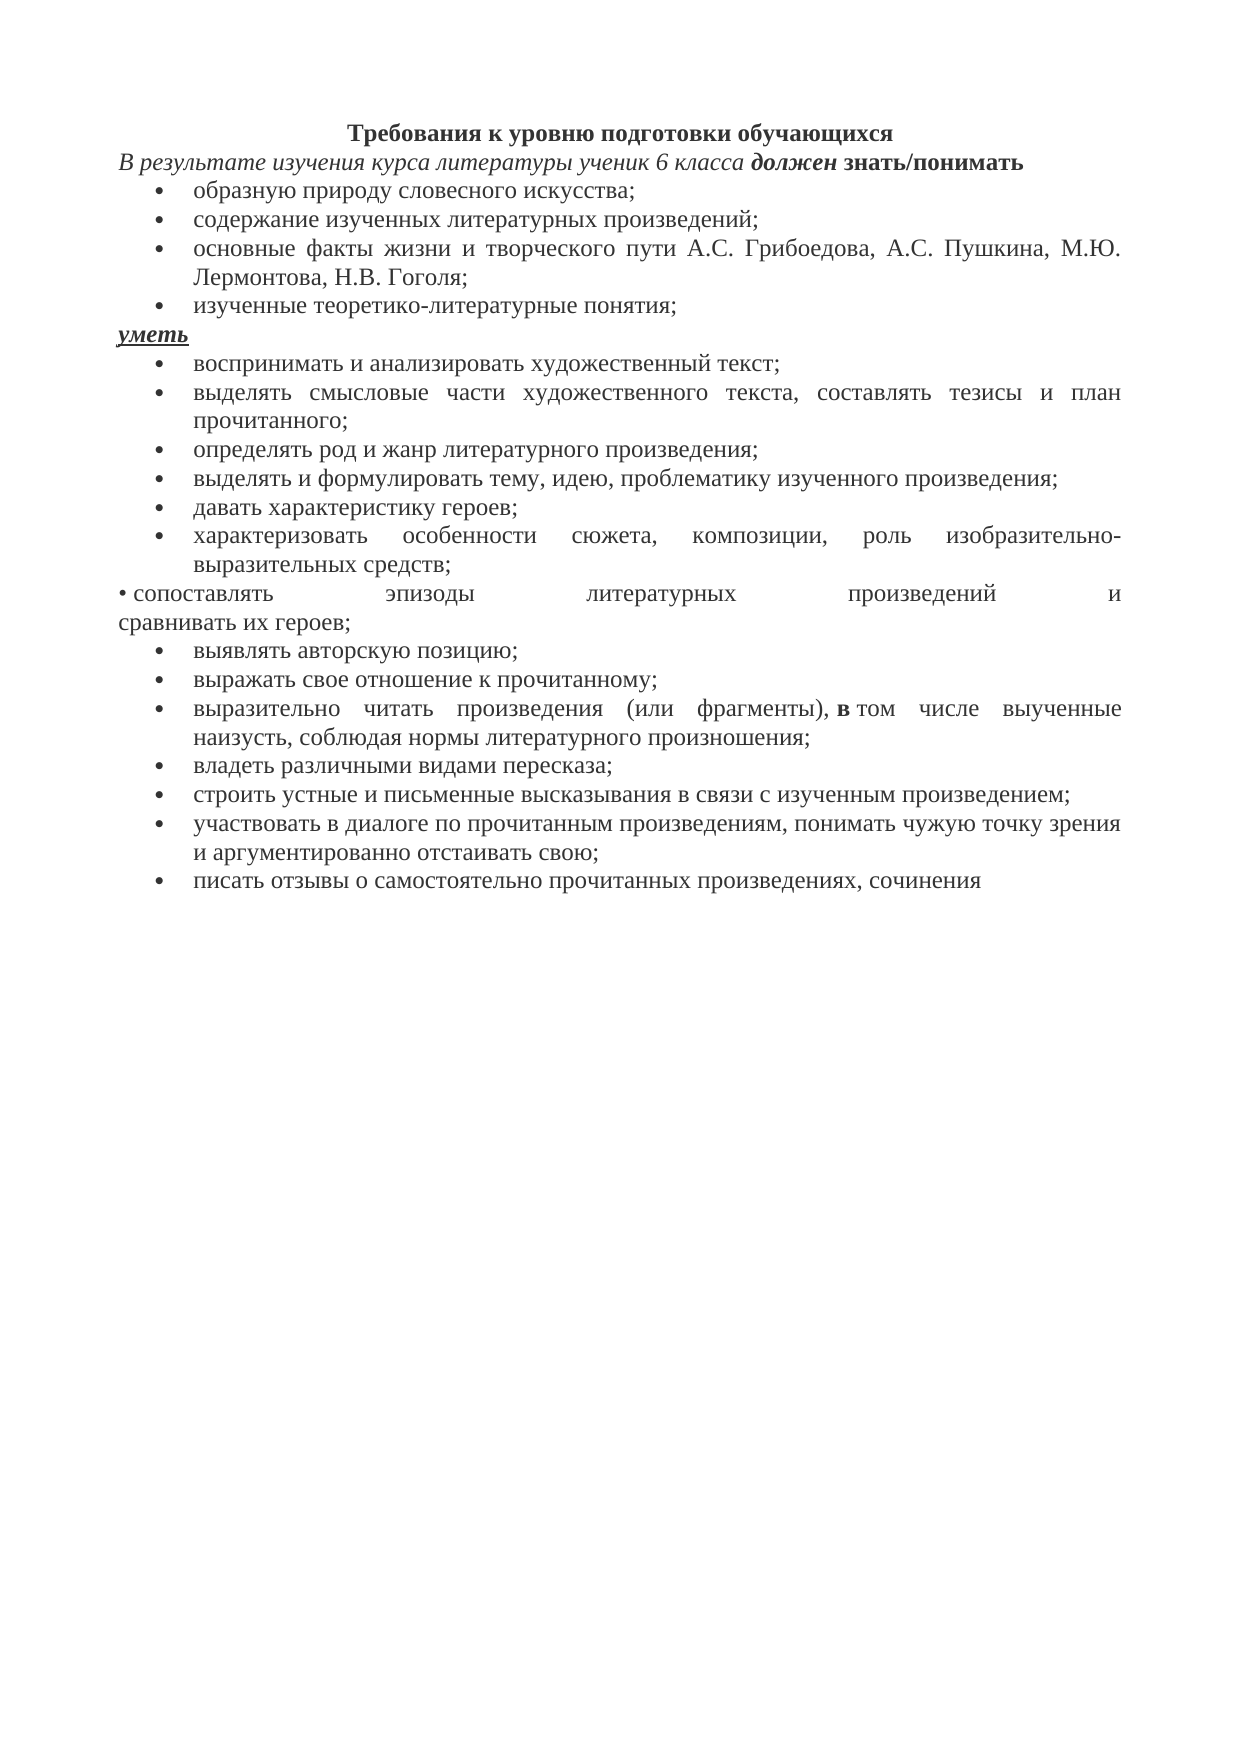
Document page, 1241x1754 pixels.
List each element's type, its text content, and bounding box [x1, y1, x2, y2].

list основные факты жизни и творческого пути А.С. Грибоедова, А.С. Пушкина, М.Ю. Лермонтова, Н.В. Гоголя; [156, 233, 1122, 291]
list изученные теоретико-литературные понятия; [156, 291, 1122, 319]
text Требования к уровню подготовки обучающихся [118, 118, 1122, 147]
list давать характеристику героев; [156, 492, 1122, 521]
list содержание изученных литературных произведений; [156, 204, 1122, 233]
list выделять смысловые части художественного текста, составлять тезисы и план прочитанного; [156, 377, 1122, 434]
list определять род и жанр литературного произведения; [156, 434, 1122, 463]
list выражать свое отношение к прочитанному; [156, 664, 1122, 693]
list характеризовать особенности сюжета, композиции, роль изобразительно-выразительных средств; [156, 521, 1122, 578]
list воспринимать и анализировать художественный текст; [156, 348, 1122, 377]
text • сопоставлять эпизоды литературных произведений и сравнивать их героев; [118, 578, 1122, 636]
list выявлять авторскую позицию; [156, 636, 1122, 664]
list писать отзывы о самостоятельно прочитанных произведениях, сочинения [156, 866, 1122, 894]
list образную природу словесного искусства; [156, 176, 1122, 204]
list строить устные и письменные высказывания в связи с изученным произведением; [156, 779, 1122, 808]
list выразительно читать произведения (или фрагменты), в том числе выученные наизусть, соблюдая нормы литературного произношения; [156, 693, 1122, 751]
list участвовать в диалоге по прочитанным произведениям, понимать чужую точку зрения и аргументированно отстаивать свою; [156, 808, 1122, 866]
text уметь [118, 319, 1122, 348]
list выделять и формулировать тему, идею, проблематику изученного произведения; [156, 463, 1122, 492]
text В результате изучения курса литературы ученик 6 класса должен знать/понимать [118, 147, 1122, 176]
list владеть различными видами пересказа; [156, 751, 1122, 779]
